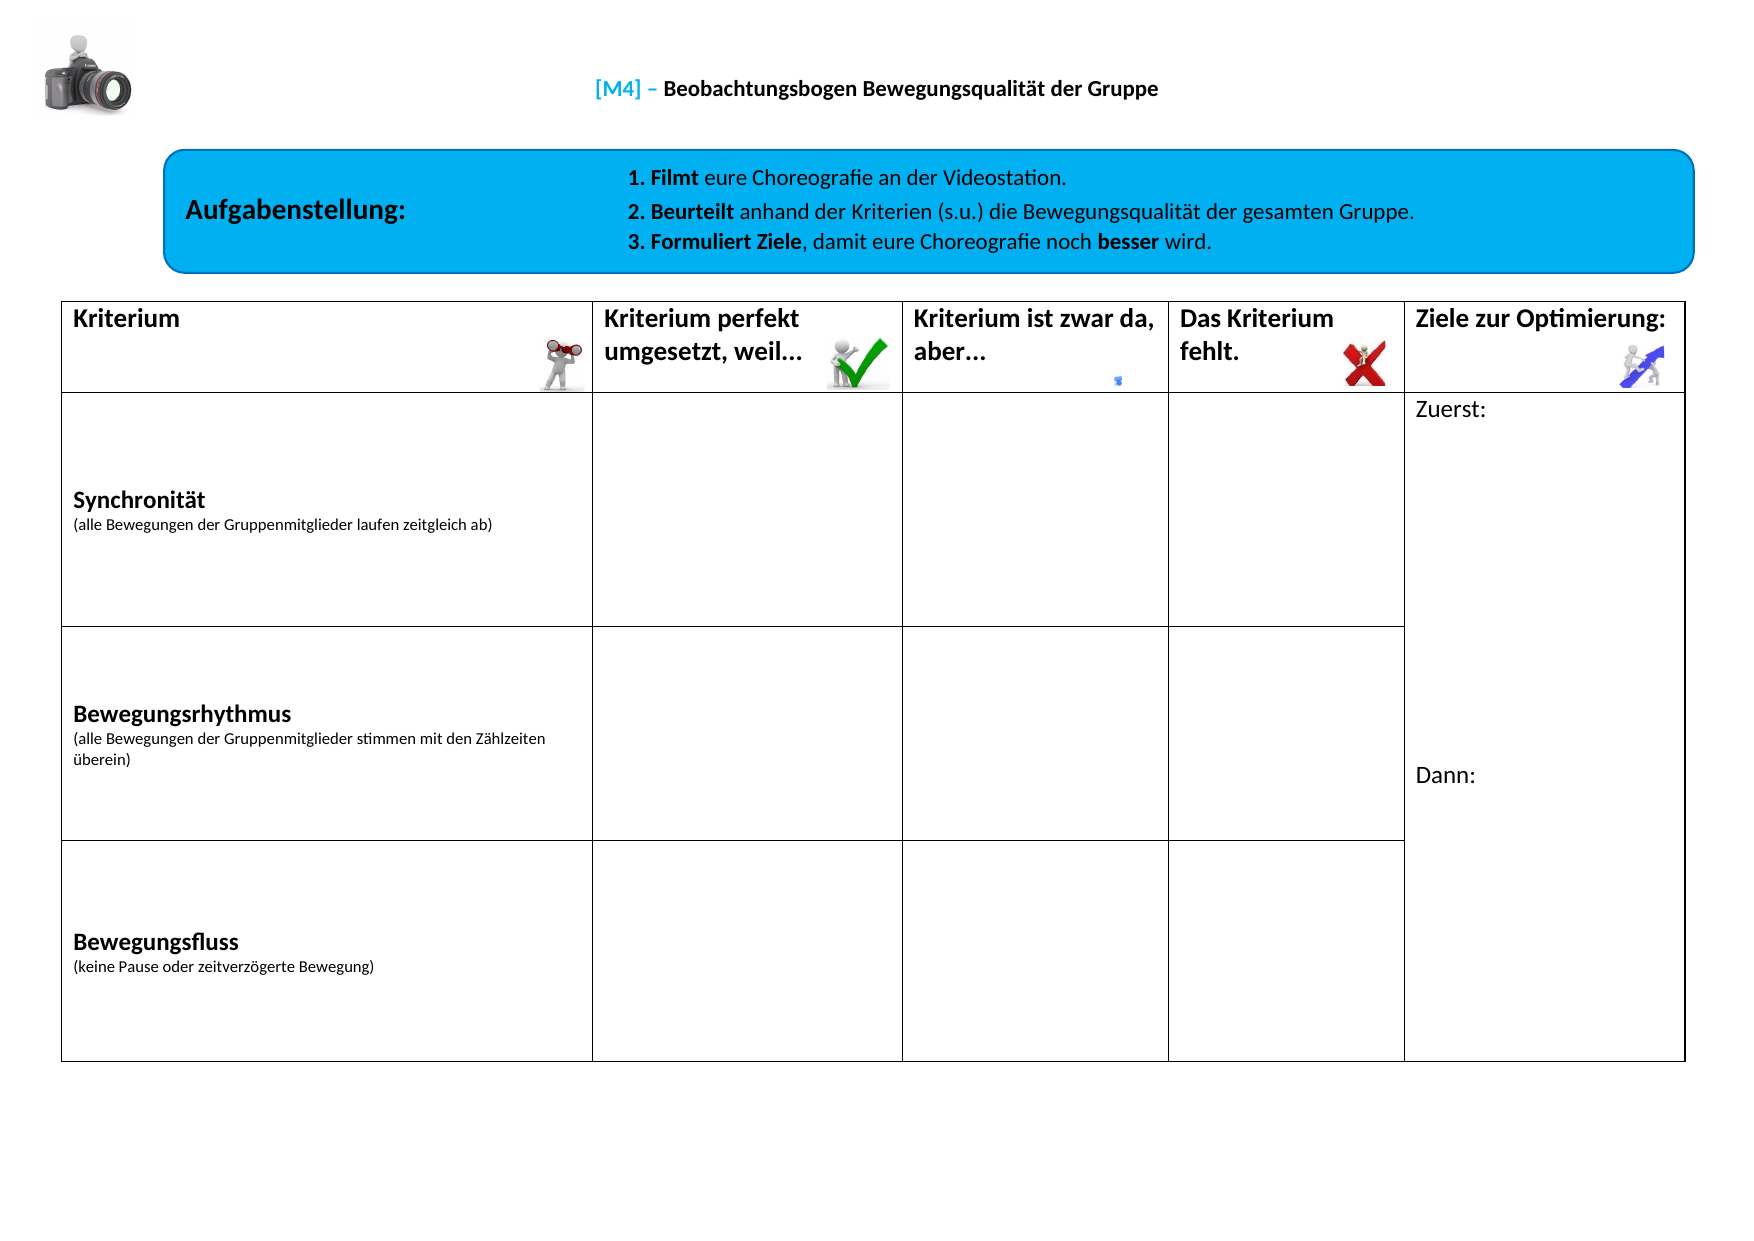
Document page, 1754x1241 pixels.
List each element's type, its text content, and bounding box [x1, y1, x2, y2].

picture [1114, 338, 1122, 389]
table_cell Bewegungsfluss (keine Pause oder zeitverzögerte Bewegung) [62, 841, 592, 1061]
table_cell [1169, 627, 1404, 840]
table_header Das Kriterium fehlt. [1169, 302, 1404, 392]
table_cell [903, 627, 1168, 840]
table_cell Zuerst: Dann: [1405, 393, 1684, 1061]
table_cell [593, 841, 902, 1061]
picture [35, 16, 134, 114]
picture [539, 337, 585, 392]
table_header Kriterium perfekt umgesetzt, weil... [593, 302, 902, 392]
table_cell [1169, 841, 1404, 1061]
table_header Kriterium [62, 302, 592, 392]
picture [1615, 338, 1665, 388]
table_cell Synchronität (alle Bewegungen der Gruppenmitglieder laufen zeitgleich ab) [62, 393, 592, 626]
table_cell Bewegungsrhythmus (alle Bewegungen der Gruppenmitglieder stimmen mit den Zählzeiten überein) [62, 627, 592, 840]
picture [826, 337, 890, 390]
table_header Ziele zur Optimierung: [1405, 302, 1684, 392]
table_cell [1169, 393, 1404, 626]
table_cell [903, 393, 1168, 626]
table_cell [593, 393, 902, 626]
table_cell [903, 841, 1168, 1061]
table_header Kriterium ist zwar da, aber... [903, 302, 1168, 392]
table_cell [593, 627, 902, 840]
